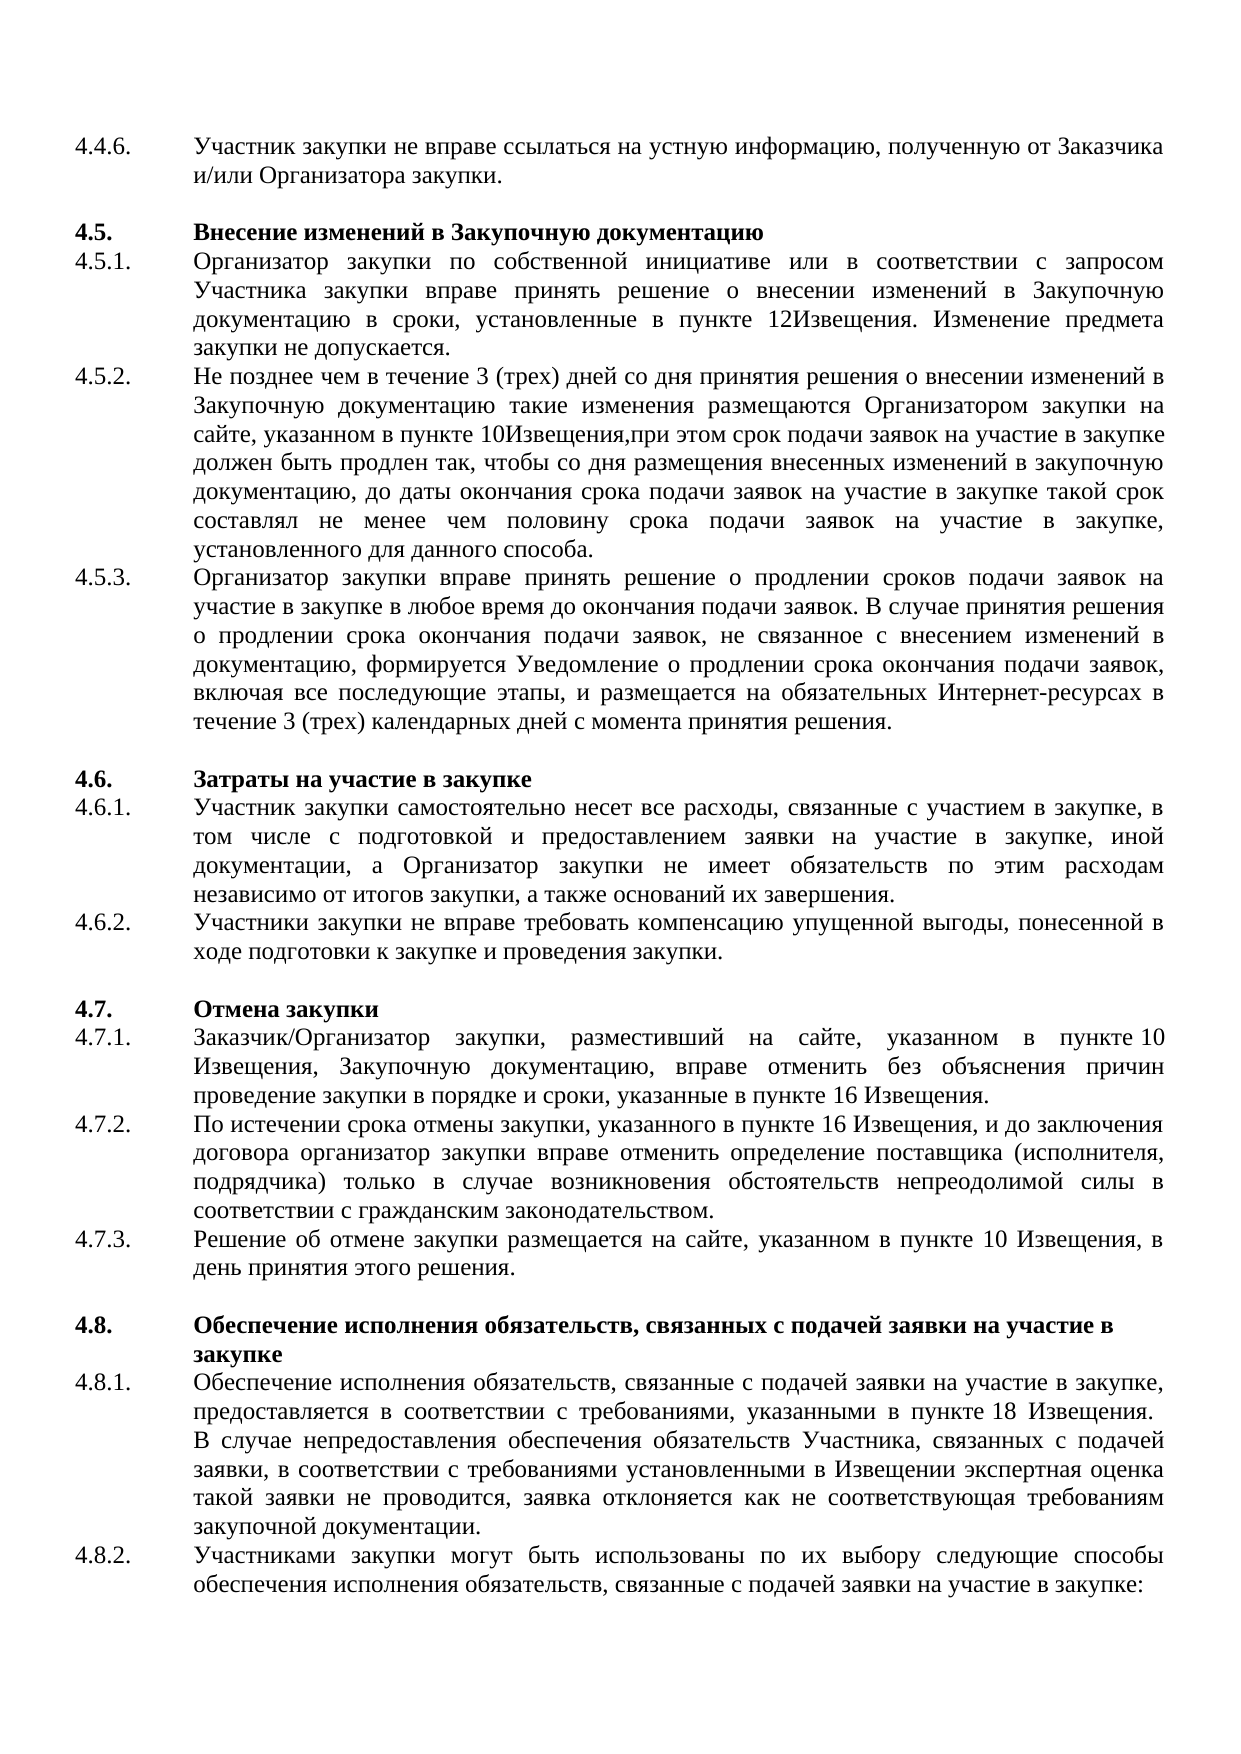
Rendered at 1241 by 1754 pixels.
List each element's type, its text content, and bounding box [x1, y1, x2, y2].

list Отмена закупки [75, 994, 1165, 1022]
list Организатор закупки вправе принять решение о продлении сроков подачи заявок на участие в закупке в любое время до окончания подачи заявок. В случае принятия решения о продлении срока окончания подачи заявок, не связанное с внесением изменений в документацию, формируется Уведомление о продлении срока окончания подачи заявок, включая все последующие этапы, и размещается на обязательных Интернет-ресурсах в течение 3 (трех) календарных дней с момента принятия решения. [75, 562, 1165, 735]
list Обеспечение исполнения обязательств, связанные с подачей заявки на участие в закупке, предоставляется в соответствии с требованиями, указанными в пункте 18 Извещения. В случае непредоставления обеспечения обязательств Участника, связанных с подачей заявки, в соответствии с требованиями установленными в Извещении экспертная оценка такой заявки не проводится, заявка отклоняется как не соответствующая требованиям закупочной документации. [75, 1367, 1165, 1540]
list Участник закупки не вправе ссылаться на устную информацию, полученную от Заказчика и/или Организатора закупки. [75, 131, 1165, 189]
list По истечении срока отмены закупки, указанного в пункте 16 Извещения, и до заключения договора организатор закупки вправе отменить определение поставщика (исполнителя, подрядчика) только в случае возникновения обстоятельств непреодолимой силы в соответствии с гражданским законодательством. [75, 1109, 1165, 1224]
list Заказчик/Организатор закупки, разместивший на сайте, указанном в пункте 10 Извещения, Закупочную документацию, вправе отменить без объяснения причин проведение закупки в порядке и сроки, указанные в пункте 16 Извещения. [75, 1022, 1165, 1109]
list Затраты на участие в закупке [75, 764, 1165, 792]
list Участник закупки самостоятельно несет все расходы, связанные с участием в закупке, в том числе с подготовкой и предоставлением заявки на участие в закупке, иной документации, а Организатор закупки не имеет обязательств по этим расходам независимо от итогов закупки, а также оснований их завершения. [75, 792, 1165, 907]
list Решение об отмене закупки размещается на сайте, указанном в пункте 10 Извещения, в день принятия этого решения. [75, 1224, 1165, 1281]
list Не позднее чем в течение 3 (трех) дней со дня принятия решения о внесении изменений в Закупочную документацию такие изменения размещаются Организатором закупки на сайте, указанном в пункте 10Извещения,при этом срок подачи заявок на участие в закупке должен быть продлен так, чтобы со дня размещения внесенных изменений в закупочную документацию, до даты окончания срока подачи заявок на участие в закупке такой срок составлял не менее чем половину срока подачи заявок на участие в закупке, установленного для данного способа. [75, 361, 1165, 562]
list Участники закупки не вправе требовать компенсацию упущенной выгоды, понесенной в ходе подготовки к закупке и проведения закупки. [75, 907, 1165, 965]
list Организатор закупки по собственной инициативе или в соответствии с запросом Участника закупки вправе принять решение о внесении изменений в Закупочную документацию в сроки, установленные в пункте 12Извещения. Изменение предмета закупки не допускается. [75, 246, 1165, 361]
list Внесение изменений в Закупочную документацию [75, 217, 1165, 246]
list Участниками закупки могут быть использованы по их выбору следующие способы обеспечения исполнения обязательств, связанные с подачей заявки на участие в закупке: [75, 1540, 1165, 1597]
list Обеспечение исполнения обязательств, связанных с подачей заявки на участие в закупке [75, 1310, 1165, 1367]
